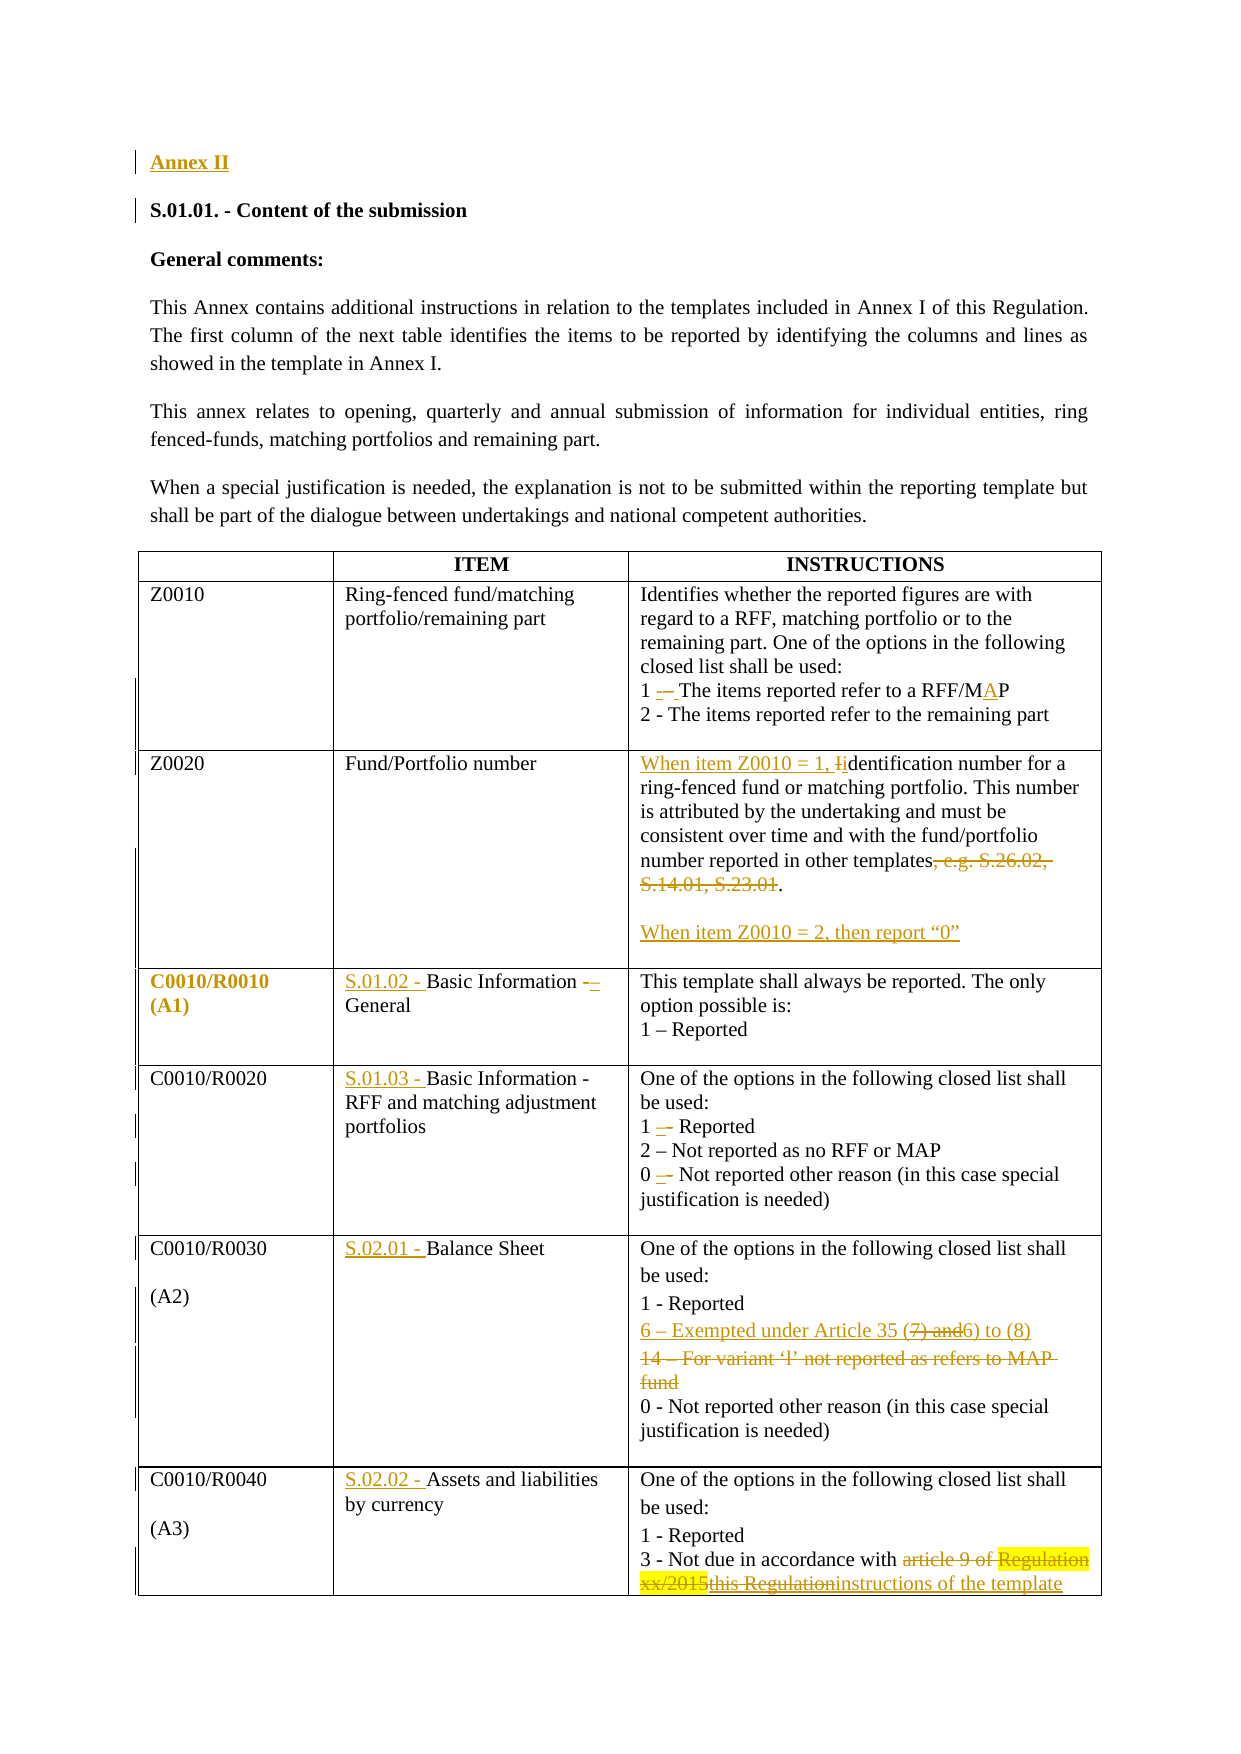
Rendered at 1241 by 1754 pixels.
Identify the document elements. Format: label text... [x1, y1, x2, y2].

table_cell C0010/R0040 (A3) [139, 1468, 333, 1595]
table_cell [334, 1468, 628, 1595]
table_header [139, 552, 333, 581]
table_header ITEM [334, 552, 628, 581]
table_cell Z0010 [139, 582, 333, 750]
table_cell Identifies whether the reported figures are with regard to a RFF, matching portfolio or to the remaining part. One of the options in the following closed list shall be used: 1 The items reported refer to a RFF/MP 2 - The items reported refer to the remaining part [629, 582, 1101, 750]
table_cell Fund/Portfolio number [334, 751, 628, 968]
table_cell Basic Information - RFF and matching adjustment portfolios [334, 1066, 628, 1234]
table_cell Ring-fenced fund/matching portfolio/remaining part [334, 582, 628, 750]
text General comments: [150, 247, 1090, 271]
table_cell Z0020 [139, 751, 333, 968]
text When a special justification is needed, the explanation is not to be submitted within the reporting template but shall be part of the dialogue between undertakings and national competent authorities. [150, 475, 1090, 527]
table_cell C0010/R0030 (A2) [139, 1236, 333, 1466]
text S.01.01. - Content of the submission [150, 198, 1090, 222]
table_cell C0010/R0010 (A1) [139, 969, 333, 1065]
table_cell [629, 1468, 1101, 1595]
table_cell C0010/R0020 [139, 1066, 333, 1234]
table_cell Basic Information General [334, 969, 628, 1065]
table_cell One of the options in the following closed list shall be used: 1 Reported 2 – Not reported as no RFF or MAP 0 Not reported other reason (in this case special justification is needed) [629, 1066, 1101, 1234]
table_cell dentification number for a ring-fenced fund or matching portfolio. This number is attributed by the undertaking and must be consistent over time and with the fund/portfolio number reported in other templates. [629, 751, 1101, 968]
table_cell One of the options in the following closed list shall be used: 1 - Reported 0 - Not reported other reason (in this case special justification is needed) [629, 1236, 1101, 1466]
table_cell Balance Sheet [334, 1236, 628, 1466]
table_cell This template shall always be reported. The only option possible is: 1 – Reported [629, 969, 1101, 1065]
text This Annex contains additional instructions in relation to the templates included in Annex I of this Regulation. The first column of the next table identifies the items to be reported by identifying the columns and lines as showed in the template in Annex I. [150, 295, 1090, 374]
table_header INSTRUCTIONS [629, 552, 1101, 581]
text This annex relates to opening, quarterly and annual submission of information for individual entities, ring fenced-funds, matching portfolios and remaining part. [150, 399, 1090, 451]
